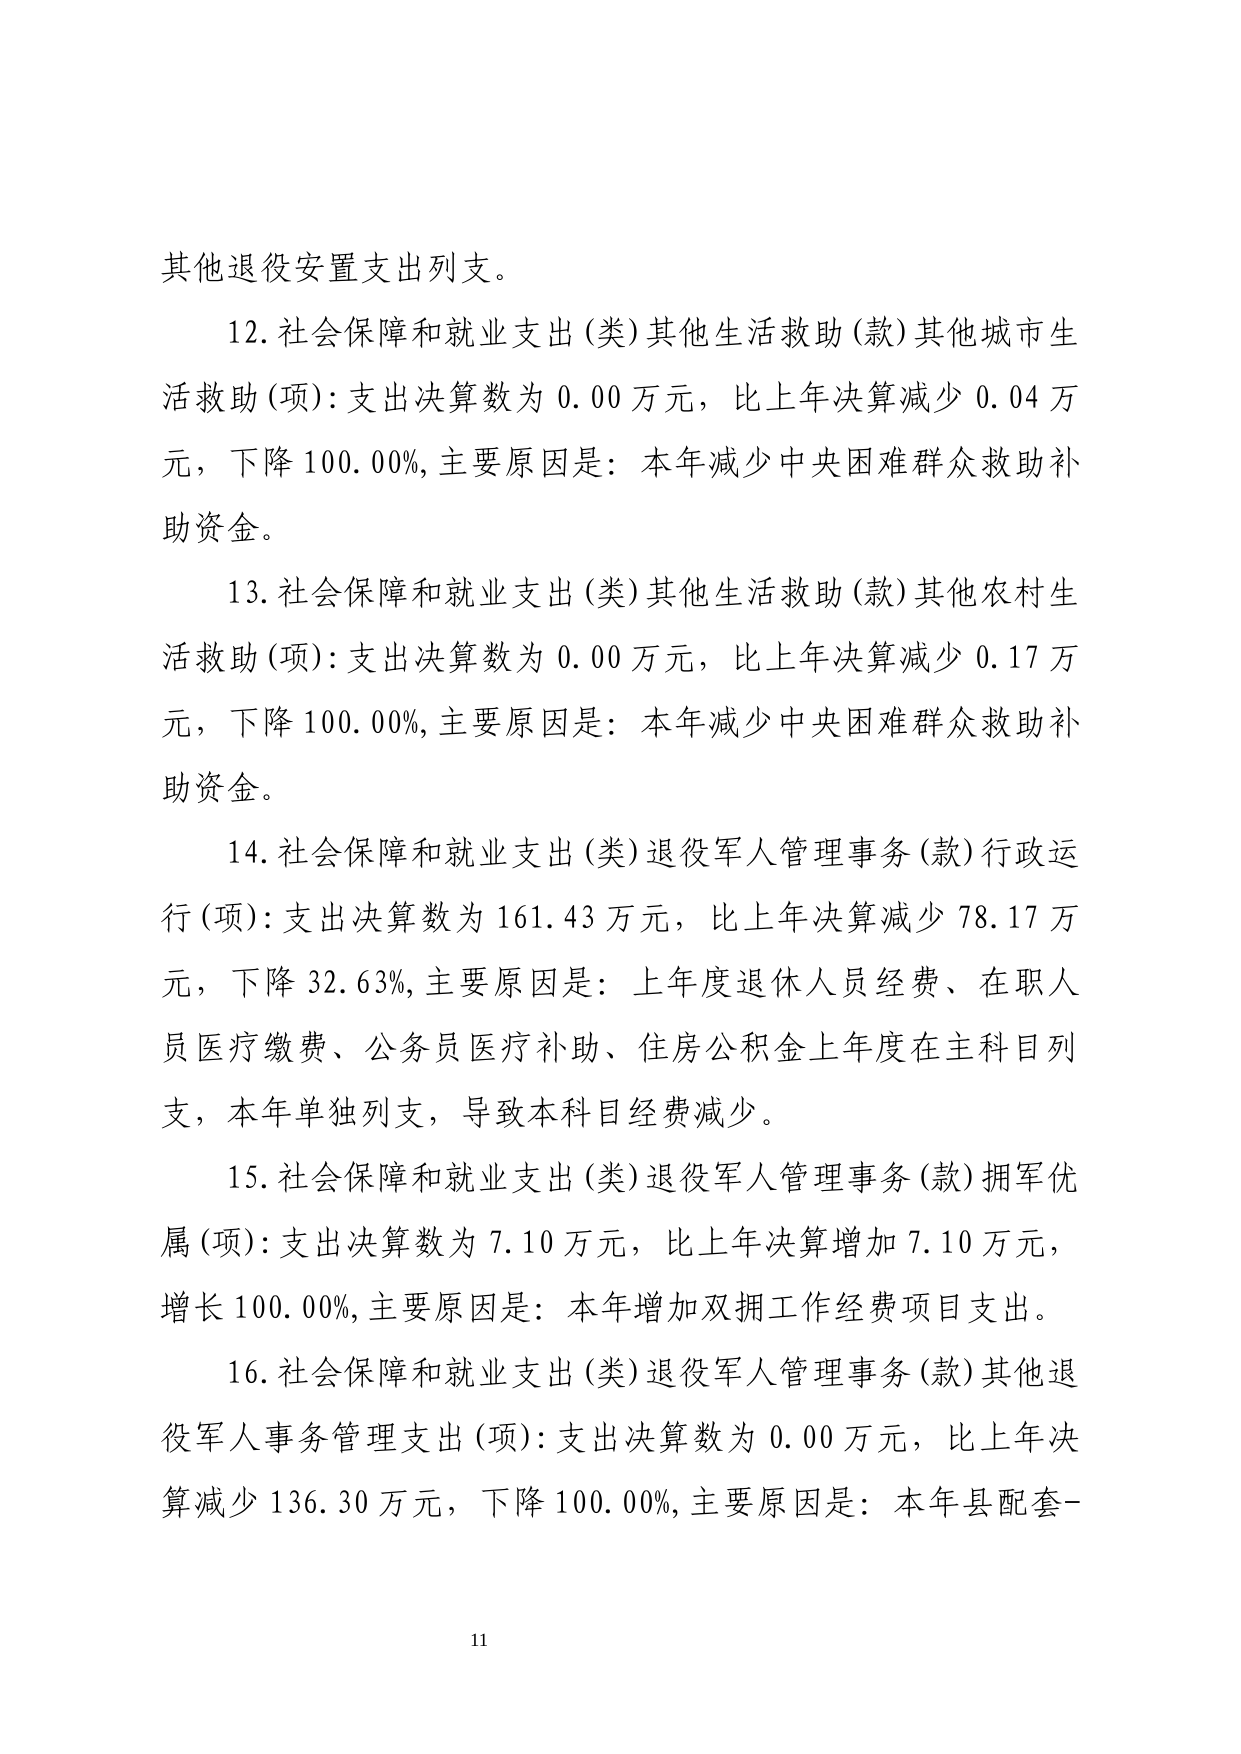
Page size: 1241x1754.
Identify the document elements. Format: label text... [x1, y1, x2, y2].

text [159, 233, 1081, 298]
text 14.社会保障和就业支出(类)退役军人管理事务(款)行政运行(项):支出决算数为161.43万元，比上年决算减少78.17万元，下降32.63%,主要原因是：上年度退休人员经费、在职人员医疗缴费、公务员医疗补助、住房公积金上年度在主科目列支，本年单独列支，导致本科目经费减少。 [159, 818, 1081, 1143]
text 15.社会保障和就业支出(类)退役军人管理事务(款)拥军优属(项):支出决算数为7.10万元，比上年决算增加7.10万元，增长100.00%,主要原因是：本年增加双拥工作经费项目支出。 [159, 1143, 1081, 1338]
text 13.社会保障和就业支出(类)其他生活救助(款)其他农村生活救助(项):支出决算数为0.00万元，比上年决算减少0.17万元，下降100.00%,主要原因是：本年减少中央困难群众救助补助资金。 [159, 558, 1081, 818]
text 12.社会保障和就业支出(类)其他生活救助(款)其他城市生活救助(项):支出决算数为0.00万元，比上年决算减少0.04万元，下降100.00%,主要原因是：本年减少中央困难群众救助补助资金。 [159, 298, 1081, 558]
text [159, 1338, 1081, 1533]
